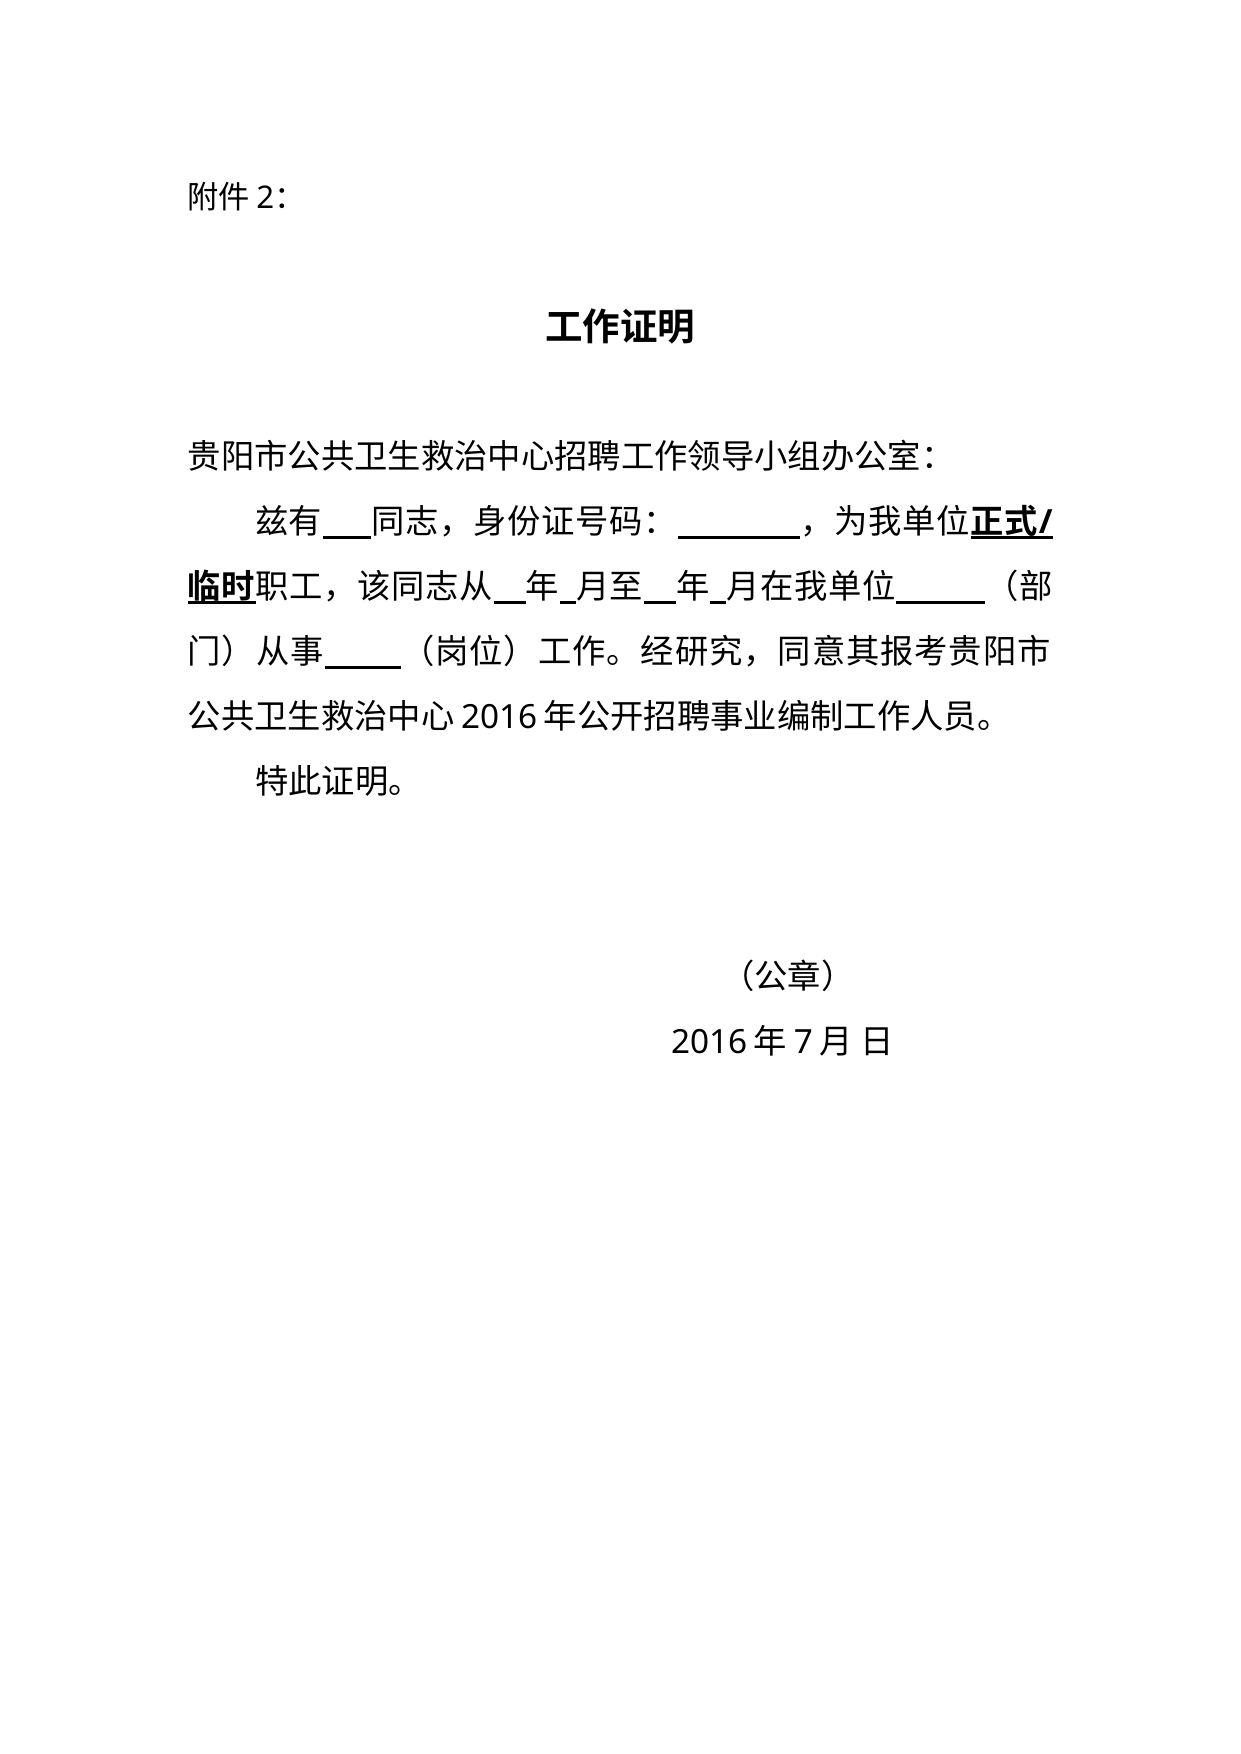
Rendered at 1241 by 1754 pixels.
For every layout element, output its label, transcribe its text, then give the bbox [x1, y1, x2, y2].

text 附件2： [187, 162, 1053, 227]
text 2016年7月 日 [187, 1007, 1053, 1072]
text 工作证明 [187, 292, 1053, 357]
text 特此证明。 [187, 747, 1053, 812]
text （公章） [187, 942, 1053, 1007]
text 贵阳市公共卫生救治中心招聘工作领导小组办公室： [187, 422, 1053, 487]
text 兹有 同志，身份证号码： ，为我单位正式/临时职工，该同志从 年 月至 年 月在我单位 （部门）从事 （岗位）工作。经研究，同意其报考贵阳市公共卫生救治中心2016年公开招聘事业编制工作人员。 [187, 487, 1053, 747]
